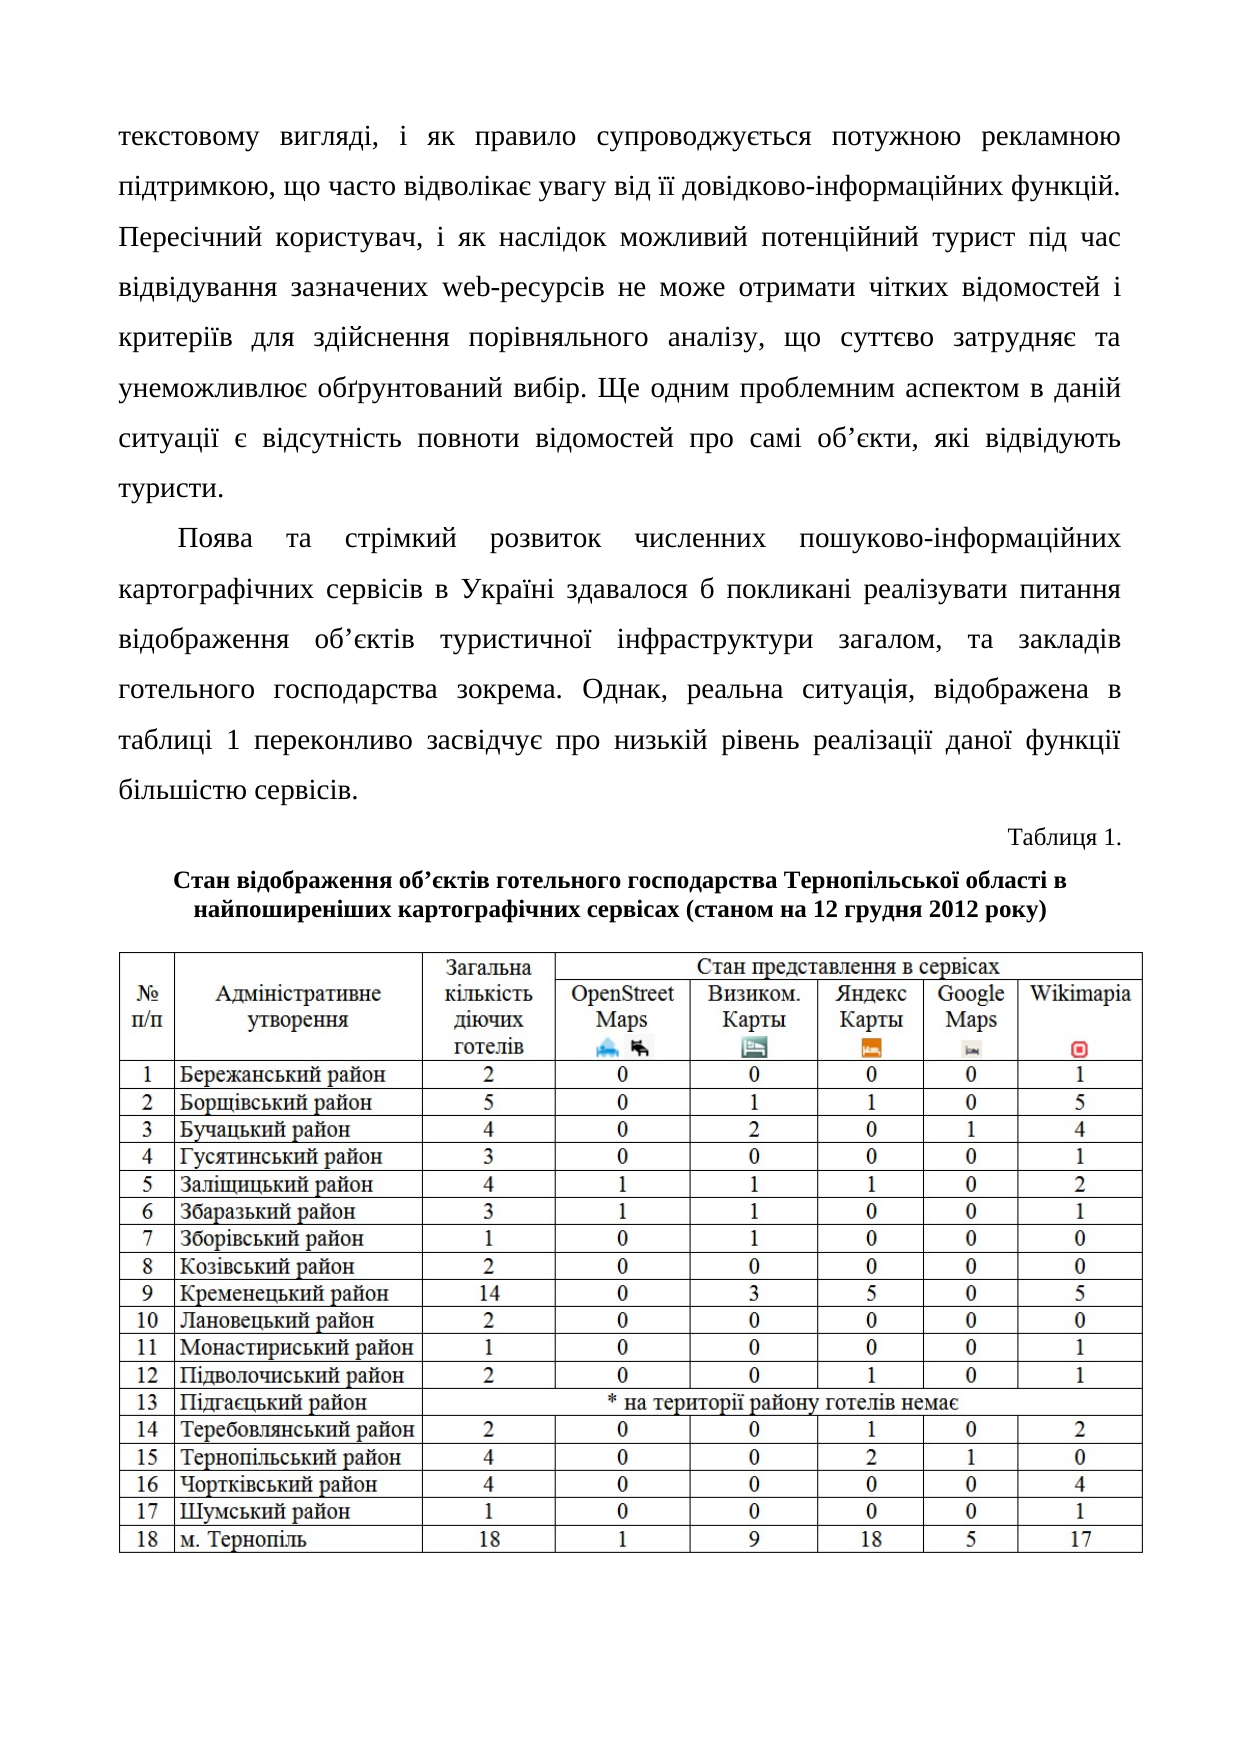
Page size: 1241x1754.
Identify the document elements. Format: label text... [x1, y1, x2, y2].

text Стан відображення об’єктів готельного господарства Тернопільської області в найпоширеніших картографічних сервісах (станом на 12 грудня 2012 року) [118, 866, 1122, 923]
text Таблиця 1. [118, 822, 1122, 851]
picture [118, 951, 1145, 1555]
text Поява та стрімкий розвиток численних пошуково-інформаційних картографічних сервісів в Україні здавалося б покликані реалізувати питання відображення об’єктів туристичної інфраструктури загалом, та закладів готельного господарства зокрема. Однак, реальна ситуація, відображена в таблиці 1 переконливо засвідчує про низькій рівень реалізації даної функції більшістю сервісів. [118, 521, 1122, 806]
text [118, 118, 1122, 504]
